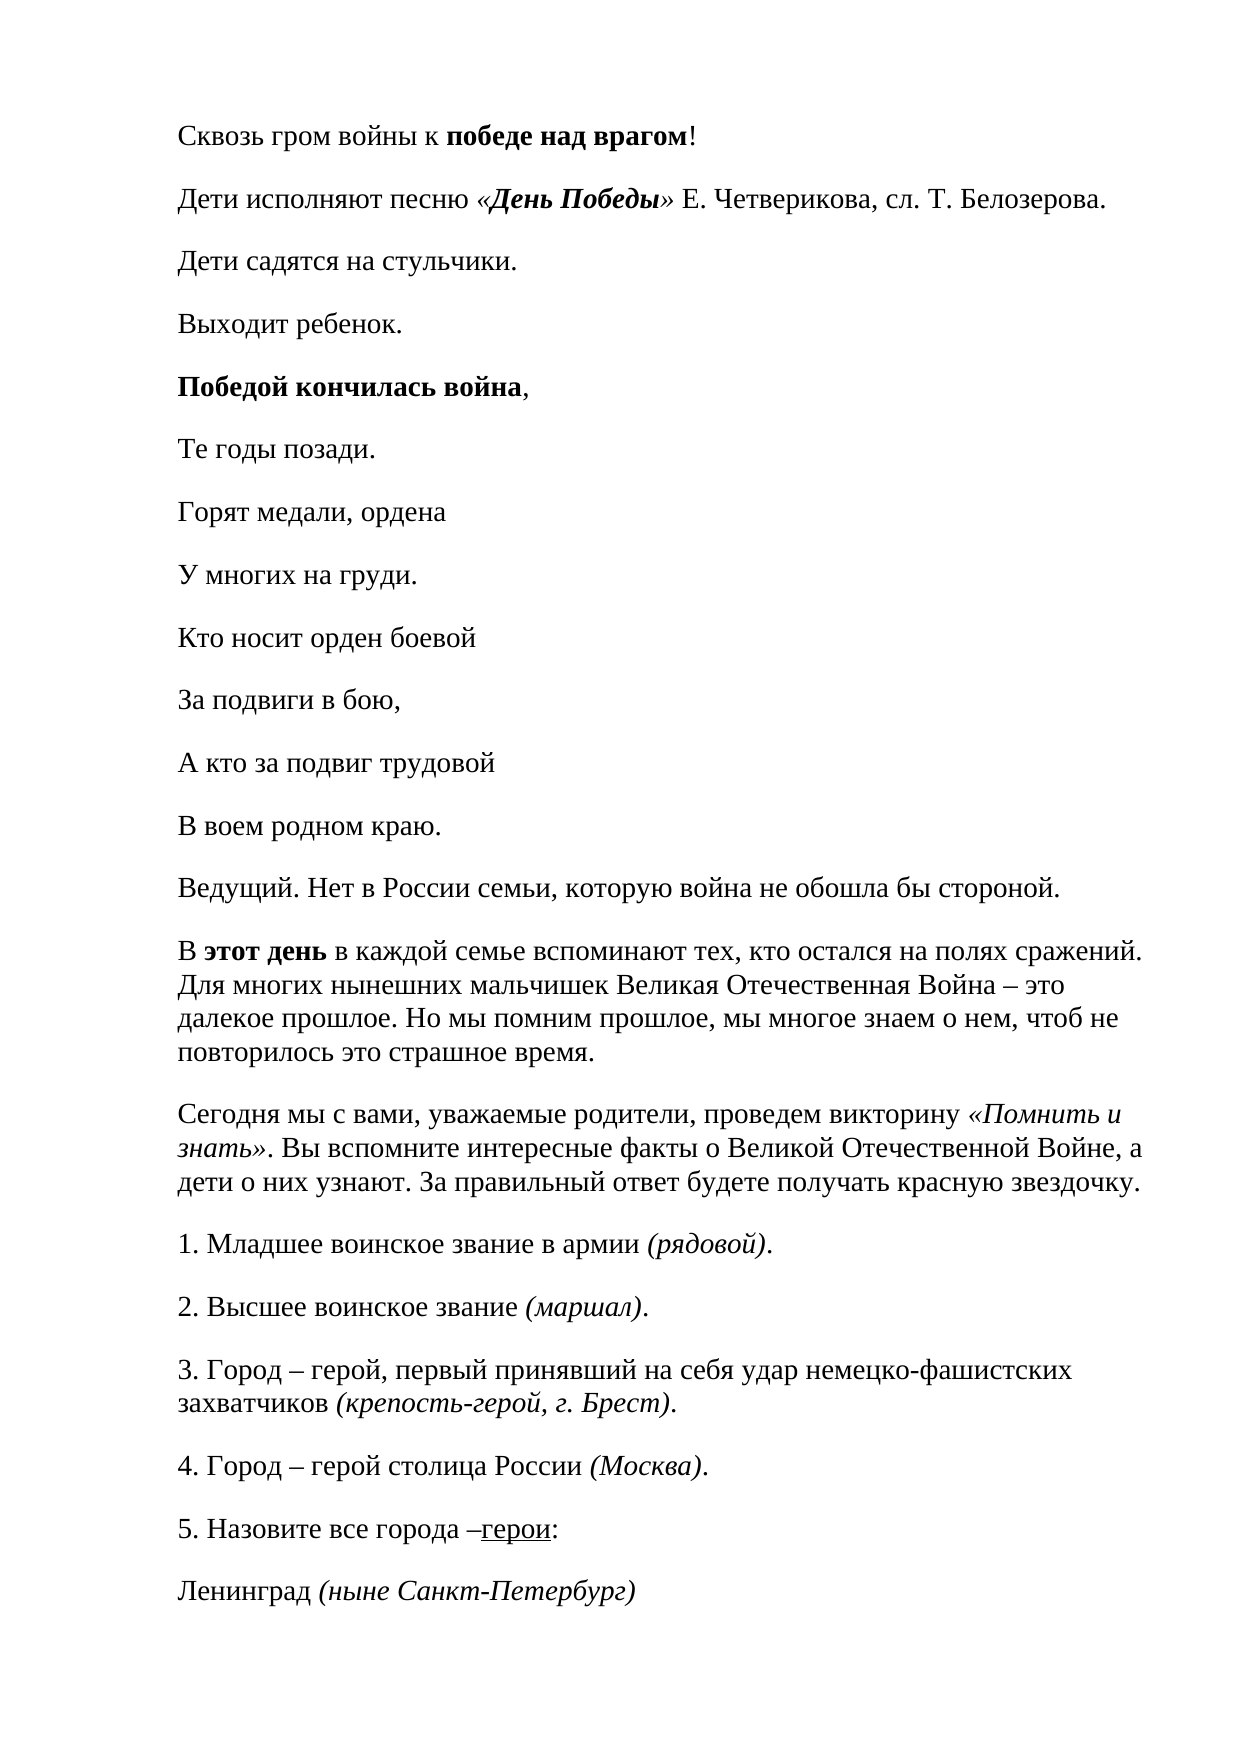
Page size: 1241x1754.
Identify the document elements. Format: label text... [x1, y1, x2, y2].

text Те годы позади. [177, 432, 1152, 465]
text Дети исполняют песню «День Победы» Е. Четверикова, сл. Т. Белозерова. [177, 181, 1152, 214]
text 4. Город – герой столица России (Москва). [177, 1448, 1152, 1482]
text 5. Назовите все города –герои: [177, 1511, 1152, 1544]
text Сквозь гром войны к победе над врагом! [177, 118, 1152, 152]
text Горят медали, ордена [177, 494, 1152, 528]
text Кто носит орден боевой [177, 620, 1152, 653]
text За подвиги в бою, [177, 682, 1152, 716]
text Сегодня мы с вами, уважаемые родители, проведем викторину «Помнить и знать». Вы вспомните интересные факты о Великой Отечественной Войне, а дети о них узнают. За правильный ответ будете получать красную звездочку. [177, 1097, 1152, 1197]
text У многих на груди. [177, 557, 1152, 591]
text 1. Младшее воинское звание в армии (рядовой). [177, 1226, 1152, 1260]
text Дети садятся на стульчики. [177, 243, 1152, 277]
text Ведущий. Нет в России семьи, которую война не обошла бы стороной. [177, 871, 1152, 904]
text Победой кончилась война, [177, 369, 1152, 402]
text 2. Высшее воинское звание (маршал). [177, 1289, 1152, 1323]
text А кто за подвиг трудовой [177, 745, 1152, 779]
text Ленинград (ныне Санкт-Петербург) [177, 1573, 1152, 1607]
text В воем родном краю. [177, 808, 1152, 841]
text 3. Город – герой, первый принявший на себя удар немецко-фашистских захватчиков (крепость-герой, г. Брест). [177, 1352, 1152, 1419]
text Выходит ребенок. [177, 306, 1152, 340]
text В этот день в каждой семье вспоминают тех, кто остался на полях сражений. Для многих нынешних мальчишек Великая Отечественная Война – это далекое прошлое. Но мы помним прошлое, мы многое знаем о нем, чтоб не повторилось это страшное время. [177, 933, 1152, 1067]
